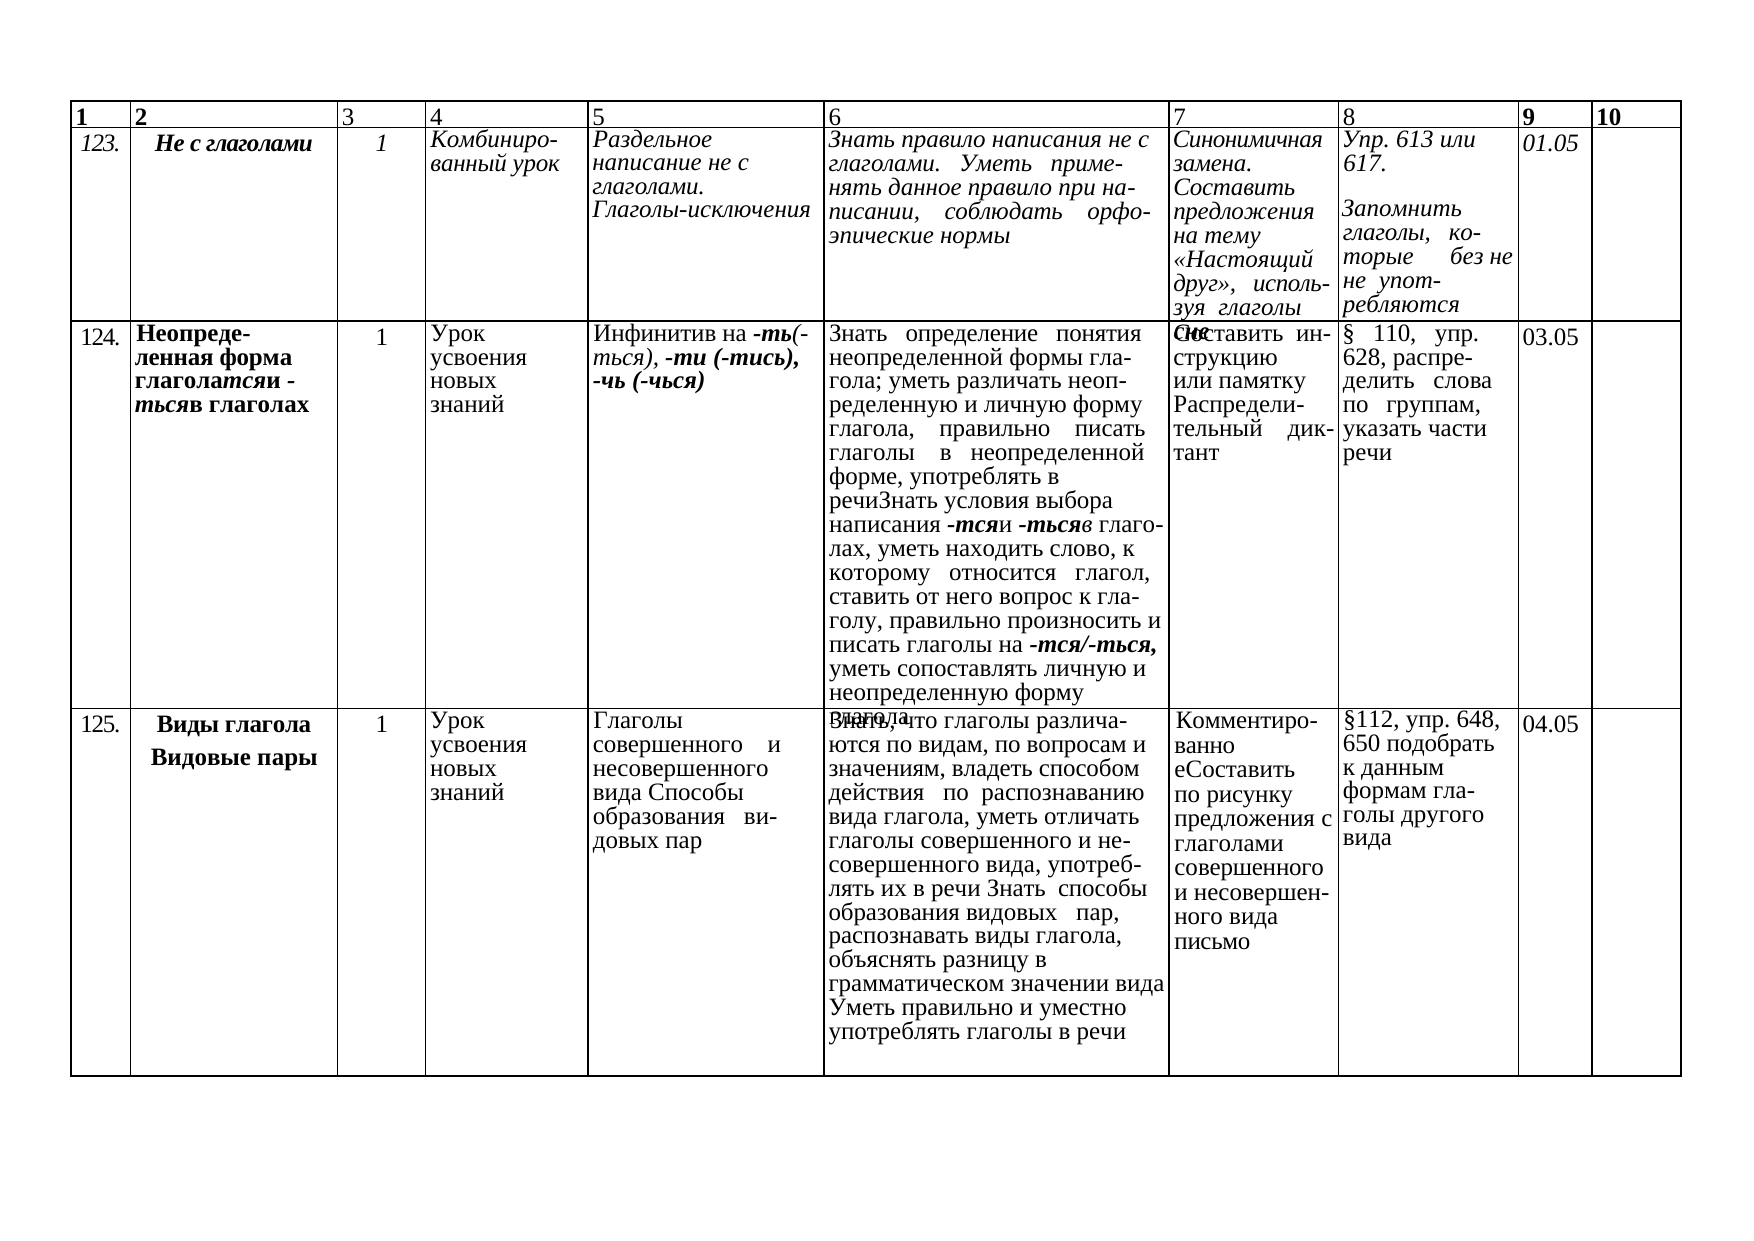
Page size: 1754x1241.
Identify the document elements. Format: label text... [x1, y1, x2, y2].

table_cell Знать определение понятия неопределенной формы глагола; уметь различать неопределенную и личную форму глагола, правильно писать глаголы в неопределенной форме, употреблять в речиЗнать условия выбора написания -тсяи -тьсяв глаголах, уметь находить слово, к которому относится глагол, ставить от него вопрос к глаголу, правильно произносить и писать глаголы на -тся/-ться, уметь сопоставлять личную и неопределенную форму глагола [825, 322, 1168, 708]
table_header 5 [589, 102, 823, 127]
table_cell 1 [338, 128, 425, 320]
table_cell 123. [72, 128, 130, 320]
table_header 8 [1339, 102, 1518, 127]
table_header 6 [825, 102, 1168, 127]
table_cell 01.05 [1519, 128, 1591, 320]
table_cell Синонимичная замена. Составить предложения на тему «Настоящий друг», используя глаголы сне [1170, 128, 1338, 320]
table_header 9 [1519, 102, 1591, 127]
table_cell Комбинированный урок [426, 128, 587, 320]
table_header 2 [131, 102, 337, 127]
table_cell 1 [338, 322, 425, 708]
table_cell [1593, 709, 1680, 1075]
table_cell Урок усвоения новых знаний [426, 322, 587, 708]
table_cell Раздельное написание не с глаголами. Глаголы-исключения [589, 128, 823, 320]
table_cell Знать, что глаголы различаются по видам, по вопросам и значениям, владеть способом действия по распознаванию вида глагола, уметь отличать глаголы совершенного и несовершенного вида, употреблять их в речи Знать способы образования видовых пар, распознавать виды глагола, объяснять разницу в грамматическом значении вида Уметь правильно и уместно употреблять глаголы в речи [825, 709, 1168, 1075]
table_cell § 110, упр. 628, распределить слова по группам, указать части речи [1339, 322, 1518, 708]
table_header 10 [1593, 102, 1680, 127]
table_cell Глаголы совершенного и несовершенного вида Способы образования видовых пар [589, 709, 823, 1075]
table_header 3 [338, 102, 425, 127]
table_cell 125. [72, 709, 130, 1075]
table_cell [1593, 322, 1680, 708]
table_header 4 [426, 102, 587, 127]
table_cell Не с глаголами [131, 128, 337, 320]
table_cell Виды глагола Видовые пары [131, 709, 337, 1075]
table_cell Упр. 613 или 617. Запомнить глаголы, которые без не не употребляются [1339, 128, 1518, 320]
table_cell 03.05 [1519, 322, 1591, 708]
table_cell [1593, 128, 1680, 320]
table_header 1 [72, 102, 130, 127]
table_header 7 [1170, 102, 1338, 127]
table_cell 124. [72, 322, 130, 708]
table_cell Инфинитив на -ть(-ться), -ти (-тись), -чь (-чься) [589, 322, 823, 708]
table_cell §112, упр. 648, 650 подобрать к данным формам глаголы другого вида [1339, 709, 1518, 1075]
table_cell 1 [338, 709, 425, 1075]
table_cell Неопределенная форма глаголатсяи -тьсяв глаголах [131, 322, 337, 708]
table_cell КомментированноеСоставить по рисунку предложения с глаголами совершенного и несовершенного вида письмо [1170, 709, 1338, 1075]
table_cell Знать правило написания не с глаголами. Уметь применять данное правило при написании, соблюдать орфоэпические нормы [825, 128, 1168, 320]
table_cell Урок усвоения новых знаний [426, 709, 587, 1075]
table_cell 04.05 [1519, 709, 1591, 1075]
table_cell Составить инструкцию или памятку Распределительный диктант [1170, 322, 1338, 708]
